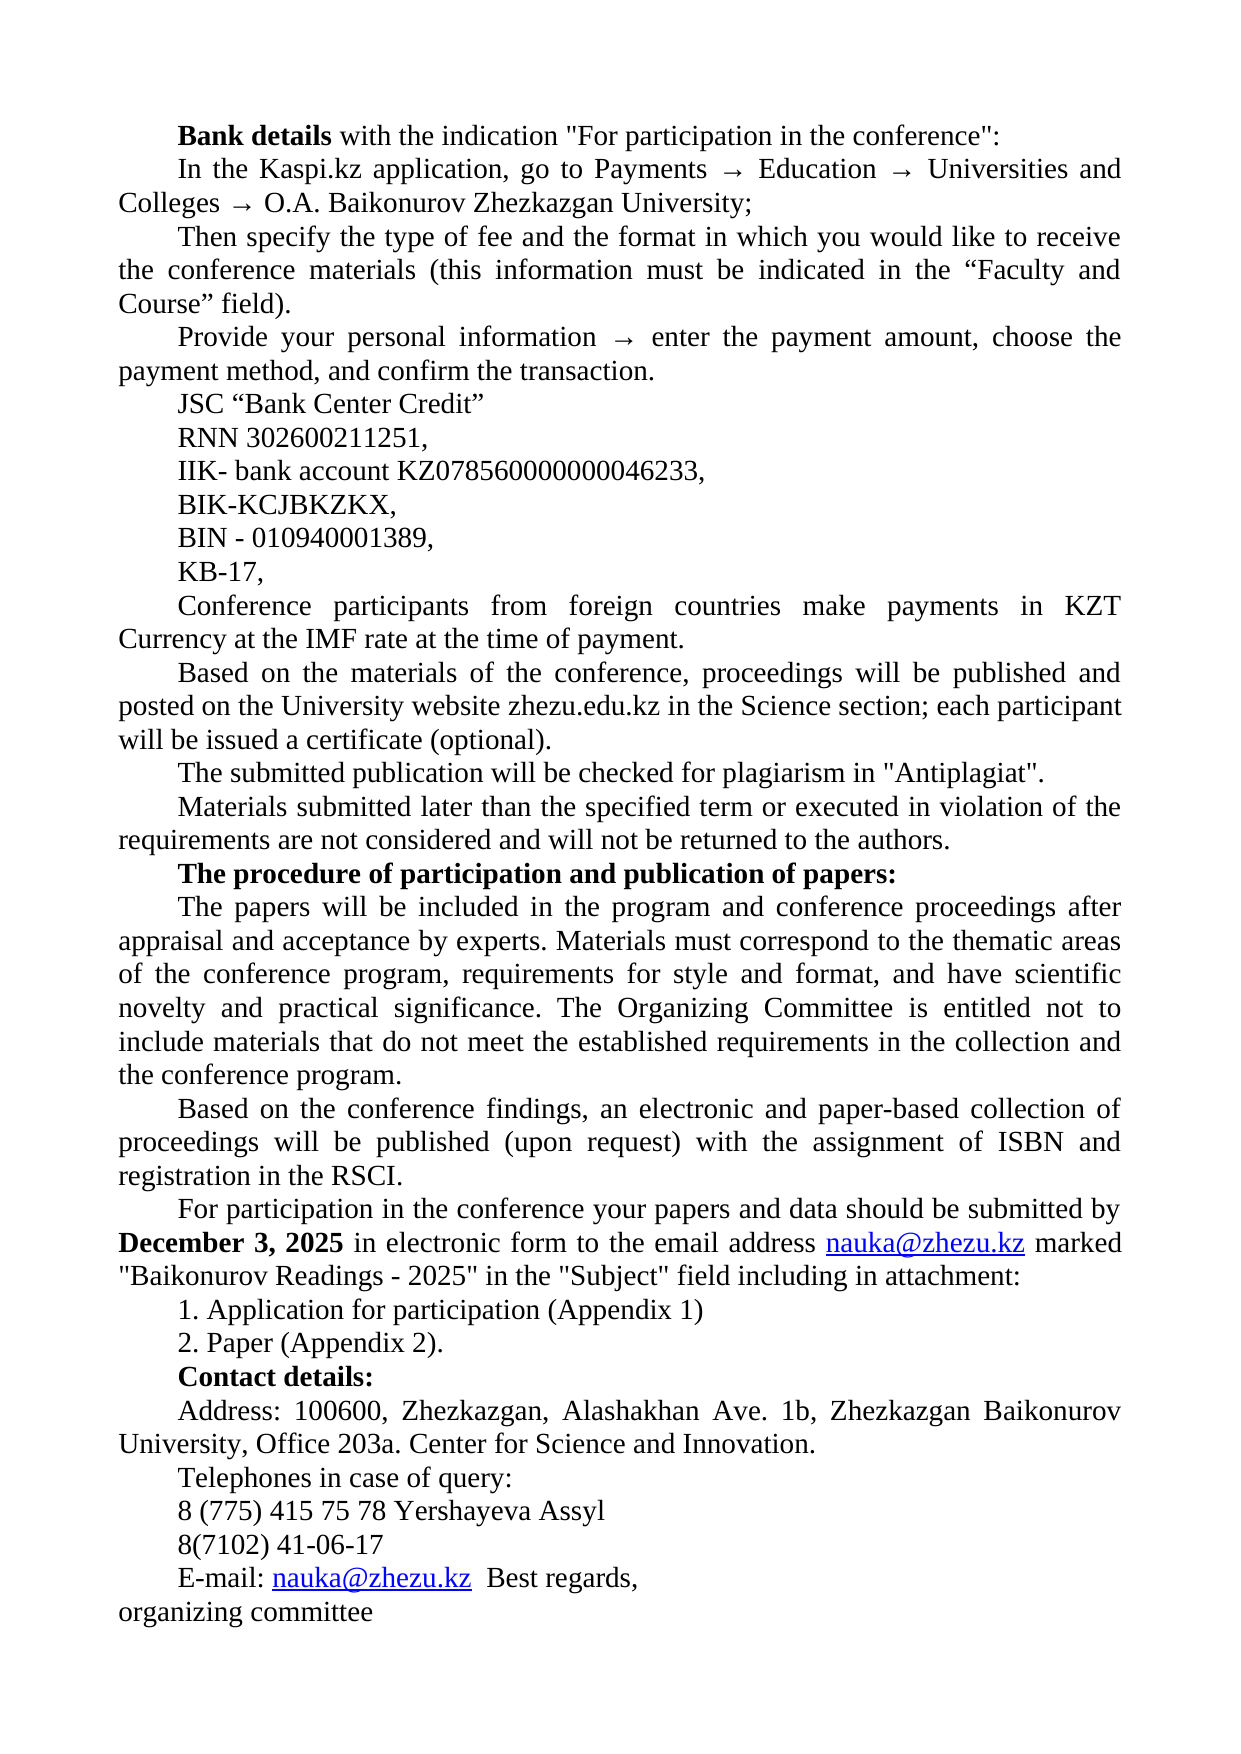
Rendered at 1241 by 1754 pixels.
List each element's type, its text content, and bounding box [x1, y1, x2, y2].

text 1. Application for participation (Appendix 1) [118, 1292, 1122, 1326]
text The procedure of participation and publication of papers: [118, 856, 1122, 889]
text 2. Paper (Appendix 2). [118, 1326, 1122, 1359]
text Materials submitted later than the specified term or executed in violation of the requirements are not considered and will not be returned to the authors. [118, 789, 1122, 856]
text BIK-KCJBKZKX, [118, 487, 1122, 521]
text Provide your personal information → enter the payment amount, choose the payment method, and confirm the transaction. [118, 319, 1122, 386]
text Contact details: [118, 1359, 1122, 1393]
text 8 (775) 415 75 78 Yershayeva Assyl [118, 1493, 1122, 1527]
text Bank details with the indication "For participation in the conference": [118, 118, 1122, 152]
text Based on the conference findings, an electronic and paper-based collection of proceedings will be published (upon request) with the assignment of ISBN and registration in the RSCI. [118, 1091, 1122, 1191]
text The papers will be included in the program and conference proceedings after appraisal and acceptance by experts. Materials must correspond to the thematic areas of the conference program, requirements for style and format, and have scientific novelty and practical significance. The Organizing Committee is entitled not to include materials that do not meet the established requirements in the collection and the conference program. [118, 889, 1122, 1091]
text Then specify the type of fee and the format in which you would like to receive the conference materials (this information must be indicated in the “Faculty and Course” field). [118, 219, 1122, 319]
text organizing committee [118, 1594, 1122, 1627]
text JSC “Bank Center Credit” [118, 386, 1122, 420]
text Address: 100600, Zhezkazgan, Alashakhan Ave. 1b, Zhezkazgan Baikonurov University, Office 203a. Center for Science and Innovation. [118, 1393, 1122, 1460]
text BIN - 010940001389, [118, 521, 1122, 554]
text Telephones in case of query: [118, 1460, 1122, 1493]
list 8(7102) 41-06-17 [177, 1527, 1122, 1560]
text In the Kaspi.kz application, go to Payments → Education → Universities and Colleges → O.A. Baikonurov Zhezkazgan University; [118, 152, 1122, 219]
text For participation in the conference your papers and data should be submitted by December 3, 2025 in electronic form to the email address nauka@zhezu.kz marked "Baikonurov Readings - 2025" in the "Subject" field including in attachment: [118, 1191, 1122, 1292]
text Е-mail: nauka@zhezu.kz Best regards, [118, 1560, 1122, 1594]
text Based on the materials of the conference, proceedings will be published and posted on the University website zhezu.edu.kz in the Science section; each participant will be issued a certificate (optional). [118, 655, 1122, 755]
text The submitted publication will be checked for plagiarism in "Antiplagiat". [118, 755, 1122, 789]
text IIK- bank account KZ078560000000046233, [118, 453, 1122, 487]
text RNN 302600211251, [118, 420, 1122, 453]
text Conference participants from foreign countries make payments in KZT Currency at the IMF rate at the time of payment. [118, 588, 1122, 655]
text KB-17, [118, 554, 1122, 588]
